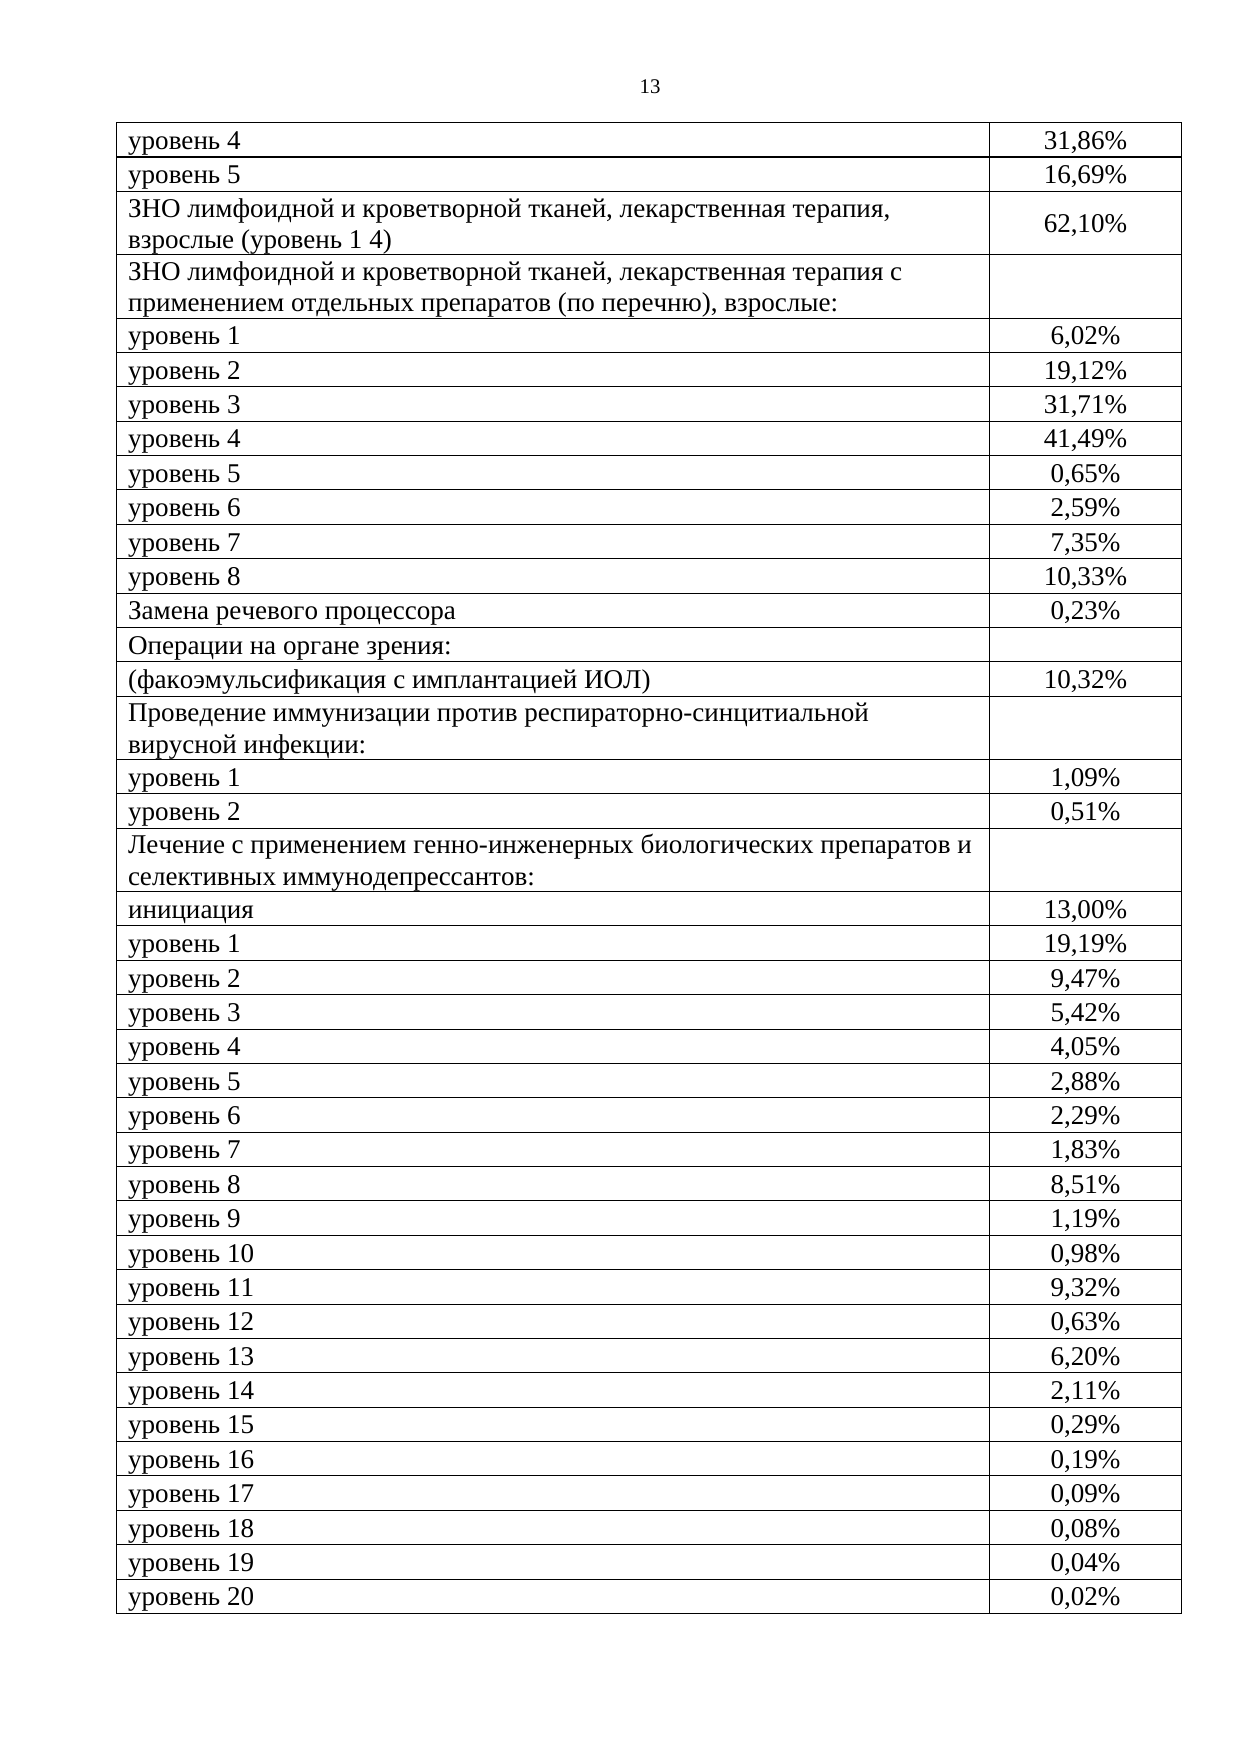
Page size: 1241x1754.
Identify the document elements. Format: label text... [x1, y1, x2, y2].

table_cell 5,42% [990, 995, 1181, 1028]
table_cell уровень 6 [117, 490, 989, 524]
table_cell ЗНО лимфоидной и кроветворной тканей, лекарственная терапия с применением отдельных препаратов (по перечню), взрослые: [117, 255, 989, 317]
table_cell уровень 11 [117, 1270, 989, 1303]
table_cell 0,51% [990, 794, 1181, 828]
table_cell 31,71% [990, 387, 1181, 421]
table_cell [990, 628, 1181, 661]
table_cell 31,86% [990, 123, 1181, 156]
table_cell уровень 1 [117, 926, 989, 960]
table_cell уровень 12 [117, 1305, 989, 1338]
table_cell 4,05% [990, 1030, 1181, 1063]
table_cell уровень 16 [117, 1442, 989, 1475]
table_cell уровень 3 [117, 387, 989, 421]
table_cell 0,19% [990, 1442, 1181, 1475]
table_cell Замена речевого процессора [117, 594, 989, 627]
table_cell уровень 20 [117, 1580, 989, 1613]
table_cell уровень 2 [117, 961, 989, 994]
table_cell 19,19% [990, 926, 1181, 960]
table_cell уровень 4 [117, 123, 989, 156]
table_cell 62,10% [990, 192, 1181, 254]
table_cell уровень 8 [117, 559, 989, 592]
table_cell 19,12% [990, 353, 1181, 386]
table_cell 9,47% [990, 961, 1181, 994]
table_cell уровень 15 [117, 1408, 989, 1441]
table_cell 16,69% [990, 158, 1181, 191]
table_cell 2,59% [990, 490, 1181, 524]
table_cell 1,19% [990, 1201, 1181, 1235]
table_cell ЗНО лимфоидной и кроветворной тканей, лекарственная терапия, взрослые (уровень 1 4) [117, 192, 989, 254]
table_cell Лечение с применением генно-инженерных биологических препаратов и селективных иммунодепрессантов: [117, 829, 989, 891]
table_cell уровень 19 [117, 1545, 989, 1578]
table_cell 2,88% [990, 1064, 1181, 1097]
table_cell 0,04% [990, 1545, 1181, 1578]
table_cell уровень 1 [117, 760, 989, 793]
table_cell уровень 2 [117, 794, 989, 828]
table_cell [990, 255, 1181, 317]
table_cell Операции на органе зрения: [117, 628, 989, 661]
table_cell уровень 5 [117, 1064, 989, 1097]
table_cell инициация [117, 892, 989, 925]
table_cell уровень 4 [117, 422, 989, 455]
table_cell 2,29% [990, 1098, 1181, 1132]
table_cell 9,32% [990, 1270, 1181, 1303]
table_cell уровень 6 [117, 1098, 989, 1132]
table_cell уровень 4 [117, 1030, 989, 1063]
table_cell уровень 10 [117, 1236, 989, 1269]
table_cell уровень 7 [117, 1133, 989, 1166]
table_cell уровень 14 [117, 1373, 989, 1407]
table_cell 0,23% [990, 594, 1181, 627]
table_cell 8,51% [990, 1167, 1181, 1200]
table_cell 10,33% [990, 559, 1181, 592]
table_cell 7,35% [990, 525, 1181, 558]
table_cell 0,63% [990, 1305, 1181, 1338]
table_cell уровень 18 [117, 1511, 989, 1544]
table_cell 0,98% [990, 1236, 1181, 1269]
table_cell уровень 5 [117, 456, 989, 489]
table_cell 0,02% [990, 1580, 1181, 1613]
table_cell 0,65% [990, 456, 1181, 489]
table_cell 0,09% [990, 1476, 1181, 1510]
table_cell уровень 13 [117, 1339, 989, 1372]
table_cell 6,02% [990, 319, 1181, 352]
table_cell 13,00% [990, 892, 1181, 925]
table_cell [990, 697, 1181, 759]
table_cell 1,09% [990, 760, 1181, 793]
table_cell уровень 3 [117, 995, 989, 1028]
table_cell уровень 17 [117, 1476, 989, 1510]
table_cell уровень 9 [117, 1201, 989, 1235]
table_cell 0,29% [990, 1408, 1181, 1441]
table_cell (факоэмульсификация с имплантацией ИОЛ) [117, 662, 989, 696]
table_cell Проведение иммунизации против респираторно-синцитиальной вирусной инфекции: [117, 697, 989, 759]
table_cell 1,83% [990, 1133, 1181, 1166]
table_cell 0,08% [990, 1511, 1181, 1544]
table_cell уровень 8 [117, 1167, 989, 1200]
table_cell 2,11% [990, 1373, 1181, 1407]
table_cell 10,32% [990, 662, 1181, 696]
table_cell уровень 5 [117, 158, 989, 191]
table_cell 41,49% [990, 422, 1181, 455]
table_cell уровень 1 [117, 319, 989, 352]
table_cell [990, 829, 1181, 891]
table_cell уровень 2 [117, 353, 989, 386]
table_cell 6,20% [990, 1339, 1181, 1372]
table_cell уровень 7 [117, 525, 989, 558]
